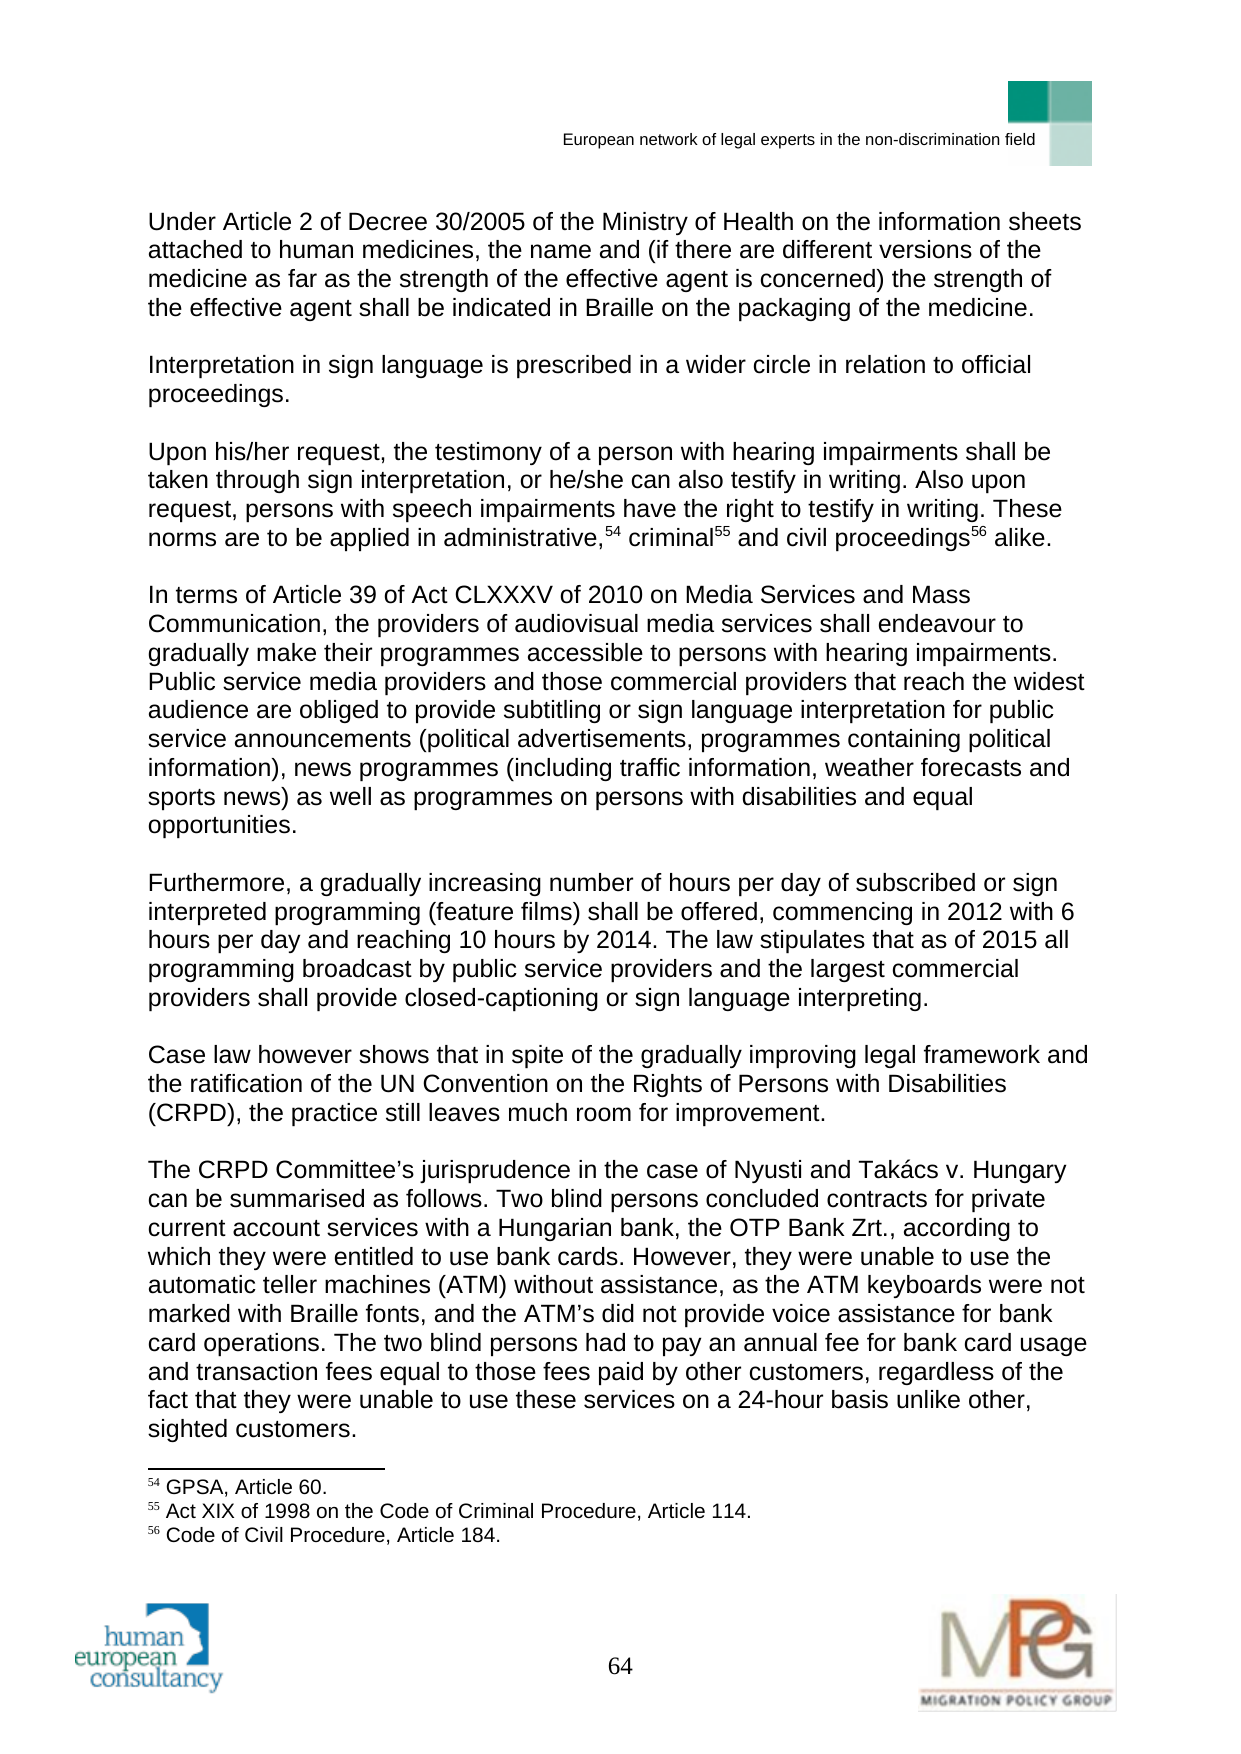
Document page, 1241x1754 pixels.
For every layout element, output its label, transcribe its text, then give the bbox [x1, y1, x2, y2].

text Under Article 2 of Decree 30/2005 of the Ministry of Health on the information sheets attached to human medicines, the name and (if there are different versions of the medicine as far as the strength of the effective agent is concerned) the strength of the effective agent shall be indicated in Braille on the packaging of the medicine. [148, 207, 1092, 322]
text Upon his/her request, the testimony of a person with hearing impairments shall be taken through sign interpretation, or he/she can also testify in writing. Also upon request, persons with speech impairments have the right to testify in writing. These norms are to be applied in administrative, criminal and civil proceedings alike. [148, 437, 1092, 552]
text Furthermore, a gradually increasing number of hours per day of subscribed or sign interpreted programming (feature films) shall be offered, commencing in 2012 with 6 hours per day and reaching 10 hours by 2014. The law stipulates that as of 2015 all programming broadcast by public service providers and the largest commercial providers shall provide closed-captioning or sign language interpreting. [148, 868, 1092, 1012]
picture [918, 1594, 1118, 1713]
text Interpretation in sign language is prescribed in a wider circle in relation to official proceedings. [148, 351, 1092, 408]
text Case law however shows that in spite of the gradually improving legal framework and the ratification of the UN Convention on the Rights of Persons with Disabilities (CRPD), the practice still leaves much room for improvement. [148, 1041, 1092, 1127]
picture [1008, 81, 1092, 166]
text In terms of Article 39 of Act CLXXXV of 2010 on Media Services and Mass Communication, the providers of audiovisual media services shall endeavour to gradually make their programmes accessible to persons with hearing impairments. Public service media providers and those commercial providers that reach the widest audience are obliged to provide subtitling or sign language interpretation for public service announcements (political advertisements, programmes containing political information), news programmes (including traffic information, weather forecasts and sports news) as well as programmes on persons with disabilities and equal opportunities. [148, 581, 1092, 839]
text The CRPD Committee’s jurisprudence in the case of Nyusti and Takács v. Hungary can be summarised as follows. Two blind persons concluded contracts for private current account services with a Hungarian bank, the OTP Bank Zrt., according to which they were entitled to use bank cards. However, they were unable to use the automatic teller machines (ATM) without assistance, as the ATM keyboards were not marked with Braille fonts, and the ATM’s did not provide voice assistance for bank card operations. The two blind persons had to pay an annual fee for bank card usage and transaction fees equal to those fees paid by other customers, regardless of the fact that they were unable to use these services on a 24-hour basis unlike other, sighted customers. [148, 1156, 1092, 1443]
picture [75, 1602, 228, 1695]
